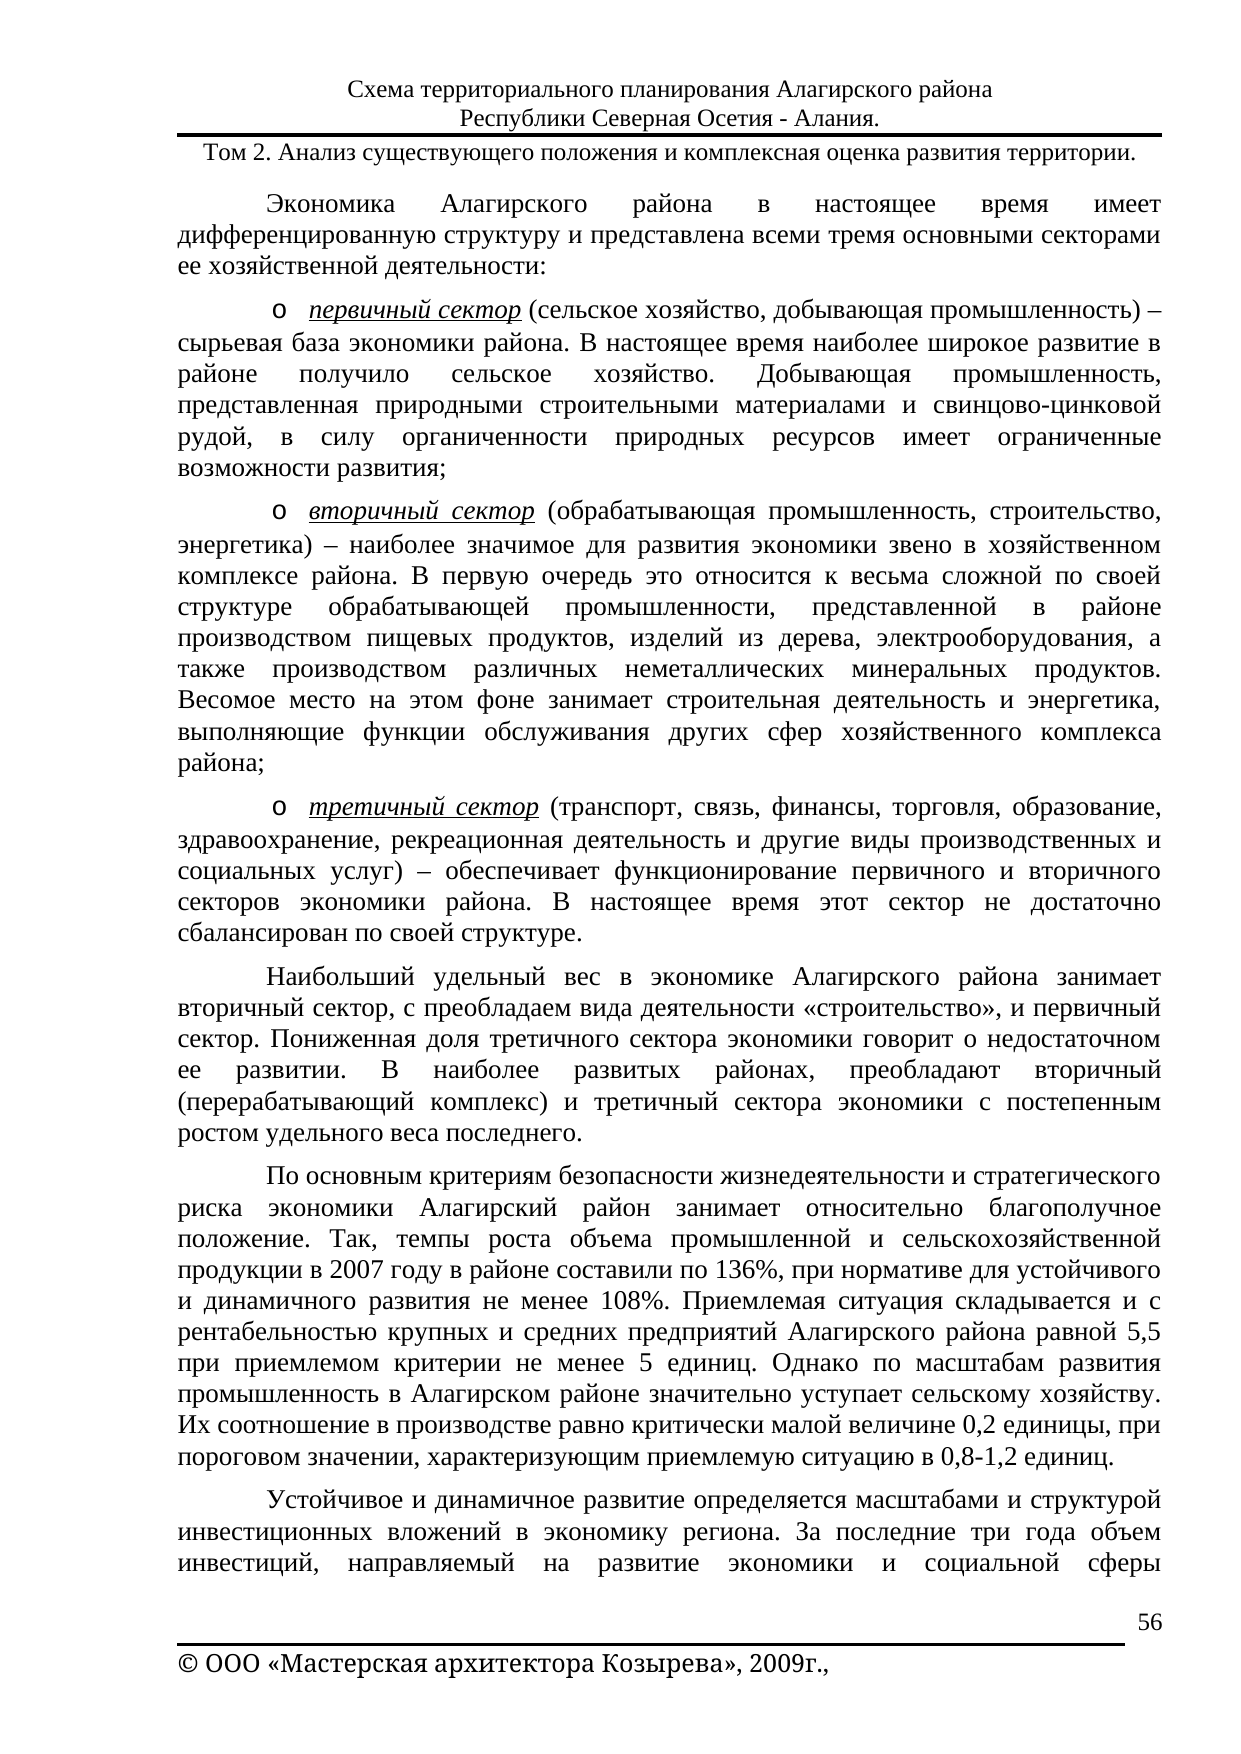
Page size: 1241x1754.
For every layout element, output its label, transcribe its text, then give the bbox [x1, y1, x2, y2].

list вторичный сектор (обрабатывающая промышленность, строительство, энергетика) – наиболее значимое для развития экономики звено в хозяйственном комплексе района. В первую очередь это относится к весьма сложной по своей структуре обрабатывающей промышленности, представленной в районе производством пищевых продуктов, изделий из дерева, электрооборудования, а также производством различных неметаллических минеральных продуктов. Весомое место на этом фоне занимает строительная деятельность и энергетика, выполняющие функции обслуживания других сфер хозяйственного комплекса района; [177, 494, 1162, 777]
list третичный сектор (транспорт, связь, финансы, торговля, образование, здравоохранение, рекреационная деятельность и другие виды производственных и социальных услуг) – обеспечивает функционирование первичного и вторичного секторов экономики района. В настоящее время этот сектор не достаточно сбалансирован по своей структуре. [177, 789, 1162, 948]
list первичный сектор (сельское хозяйство, добывающая промышленность) – сырьевая база экономики района. В настоящее время наиболее широкое развитие в районе получило сельское хозяйство. Добывающая промышленность, представленная природными строительными материалами и свинцово-цинковой рудой, в силу органиченности природных ресурсов имеет ограниченные возможности развития; [177, 293, 1162, 482]
text Экономика Алагирского района в настоящее время имеет дифференцированную структуру и представлена всеми тремя основными секторами ее хозяйственной деятельности: [177, 187, 1162, 280]
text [177, 1483, 1162, 1577]
text Наибольший удельный вес в экономике Алагирского района занимает вторичный сектор, с преобладаем вида деятельности «строительство», и первичный сектор. Пониженная доля третичного сектора экономики говорит о недостаточном ее развитии. В наиболее развитых районах, преобладают вторичный (перерабатывающий комплекс) и третичный сектора экономики с постепенным ростом удельного веса последнего. [177, 960, 1162, 1147]
text По основным критериям безопасности жизнедеятельности и стратегического риска экономики Алагирский район занимает относительно благополучное положение. Так, темпы роста объема промышленной и сельскохозяйственной продукции в 2007 году в районе составили по 136%, при нормативе для устойчивого и динамичного развития не менее 108%. Приемлемая ситуация складывается и с рентабельностью крупных и средних предприятий Алагирского района равной 5,5 при приемлемом критерии не менее 5 единиц. Однако по масштабам развития промышленность в Алагирском районе значительно уступает сельскому хозяйству. Их соотношение в производстве равно критически малой величине 0,2 единицы, при пороговом значении, характеризующим приемлемую ситуацию в 0,8-1,2 единиц. [177, 1159, 1162, 1471]
